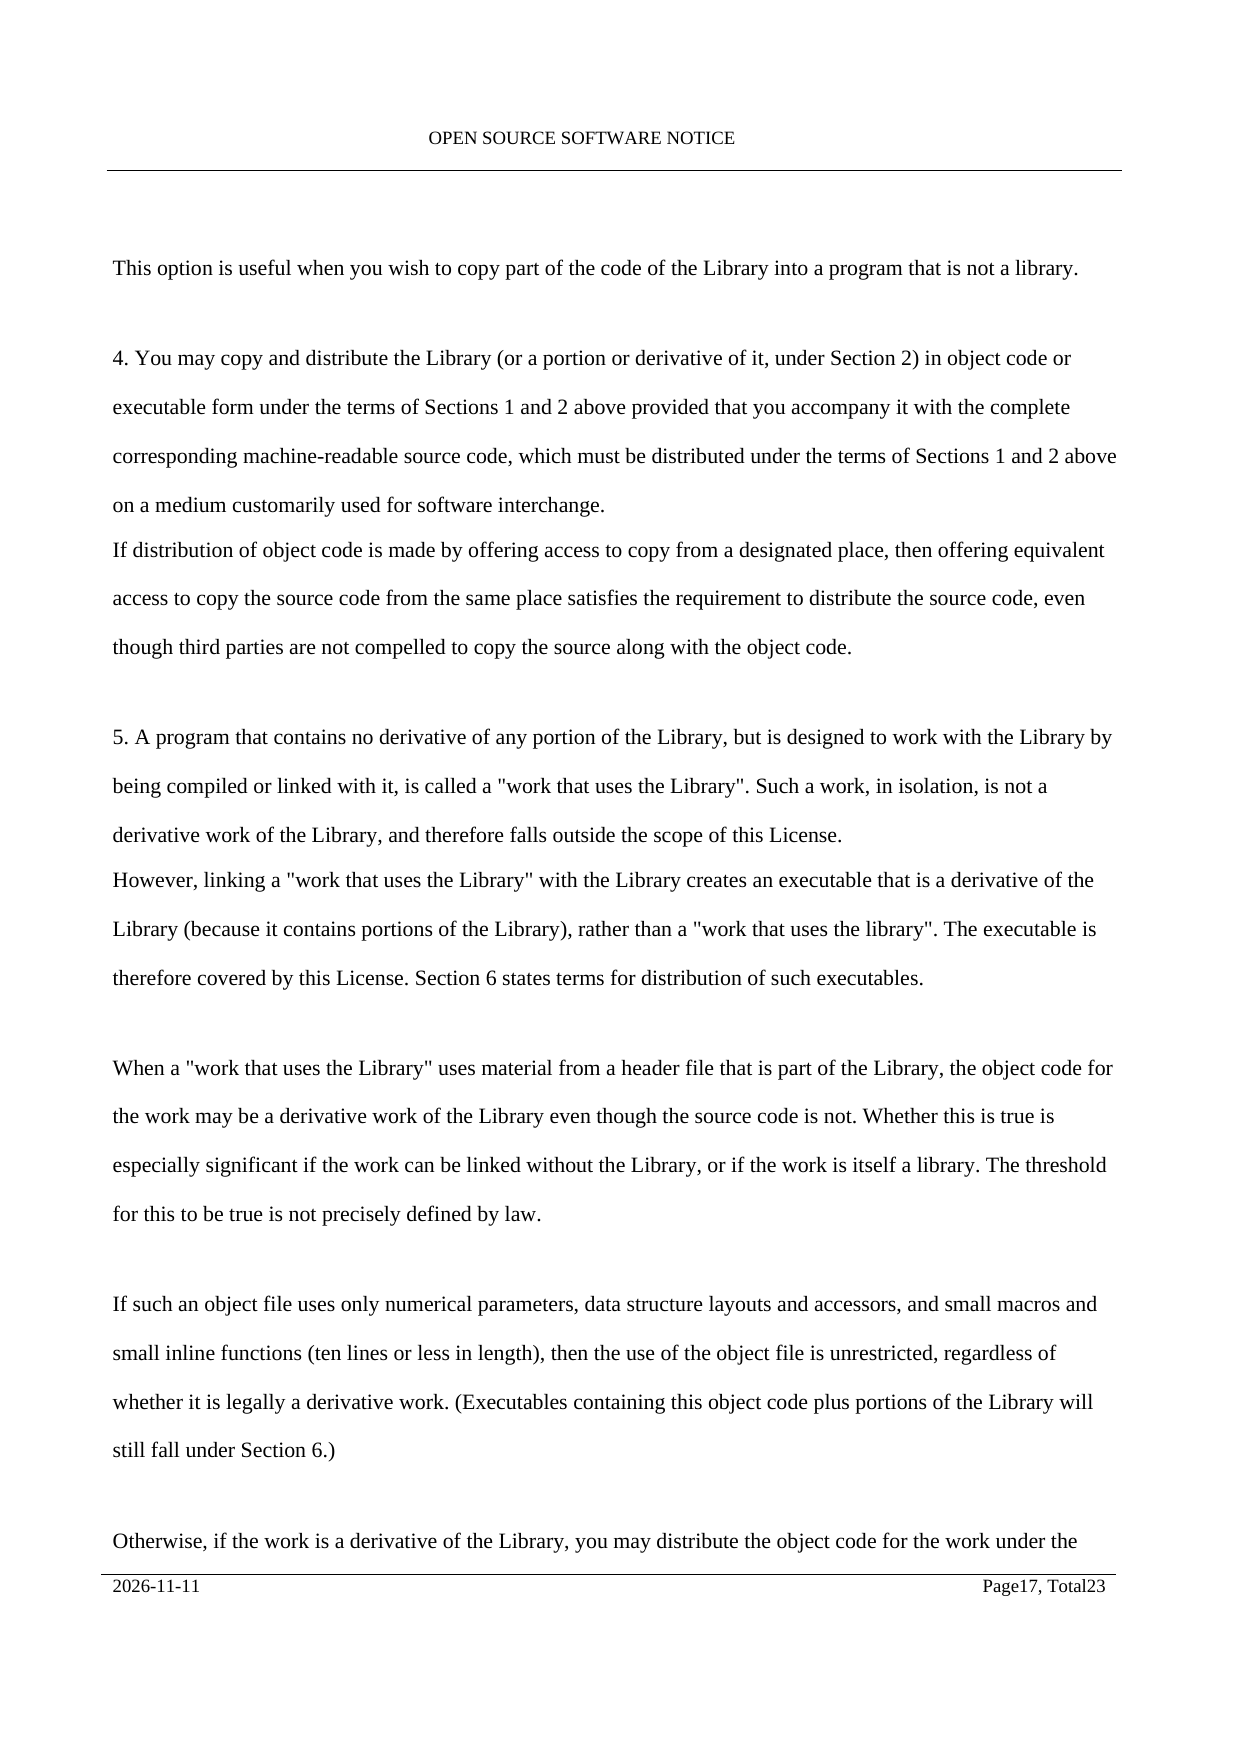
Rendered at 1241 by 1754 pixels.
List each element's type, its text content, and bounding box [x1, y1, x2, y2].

text However, linking a "work that uses the Library" with the Library creates an executable that is a derivative of the Library (because it contains portions of the Library), rather than a "work that uses the library". The executable is therefore covered by this License. Section 6 states terms for distribution of such executables. [112, 863, 1128, 993]
text When a "work that uses the Library" uses material from a header file that is part of the Library, the object code for the work may be a derivative work of the Library even though the source code is not. Whether this is true is especially significant if the work can be linked without the Library, or if the work is itself a library. The threshold for this to be true is not precisely defined by law. [112, 1051, 1128, 1230]
text This option is useful when you wish to copy part of the code of the Library into a program that is not a library. [112, 251, 1128, 284]
text If such an object file uses only numerical parameters, data structure layouts and accessors, and small macros and small inline functions (ten lines or less in length), then the use of the object file is unrestricted, regardless of whether it is legally a derivative work. (Executables containing this object code plus portions of the Library will still fall under Section 6.) [112, 1287, 1128, 1466]
text 5. A program that contains no derivative of any portion of the Library, but is designed to work with the Library by being compiled or linked with it, is called a "work that uses the Library". Such a work, in isolation, is not a derivative work of the Library, and therefore falls outside the scope of this License. [112, 721, 1128, 851]
text If distribution of object code is made by offering access to copy from a designated place, then offering equivalent access to copy the source code from the same place satisfies the requirement to distribute the source code, even though third parties are not compelled to copy the source along with the object code. [112, 533, 1128, 663]
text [112, 1524, 1128, 1556]
text 4. You may copy and distribute the Library (or a portion or derivative of it, under Section 2) in object code or executable form under the terms of Sections 1 and 2 above provided that you accompany it with the complete corresponding machine-readable source code, which must be distributed under the terms of Sections 1 and 2 above on a medium customarily used for software interchange. [112, 342, 1128, 520]
